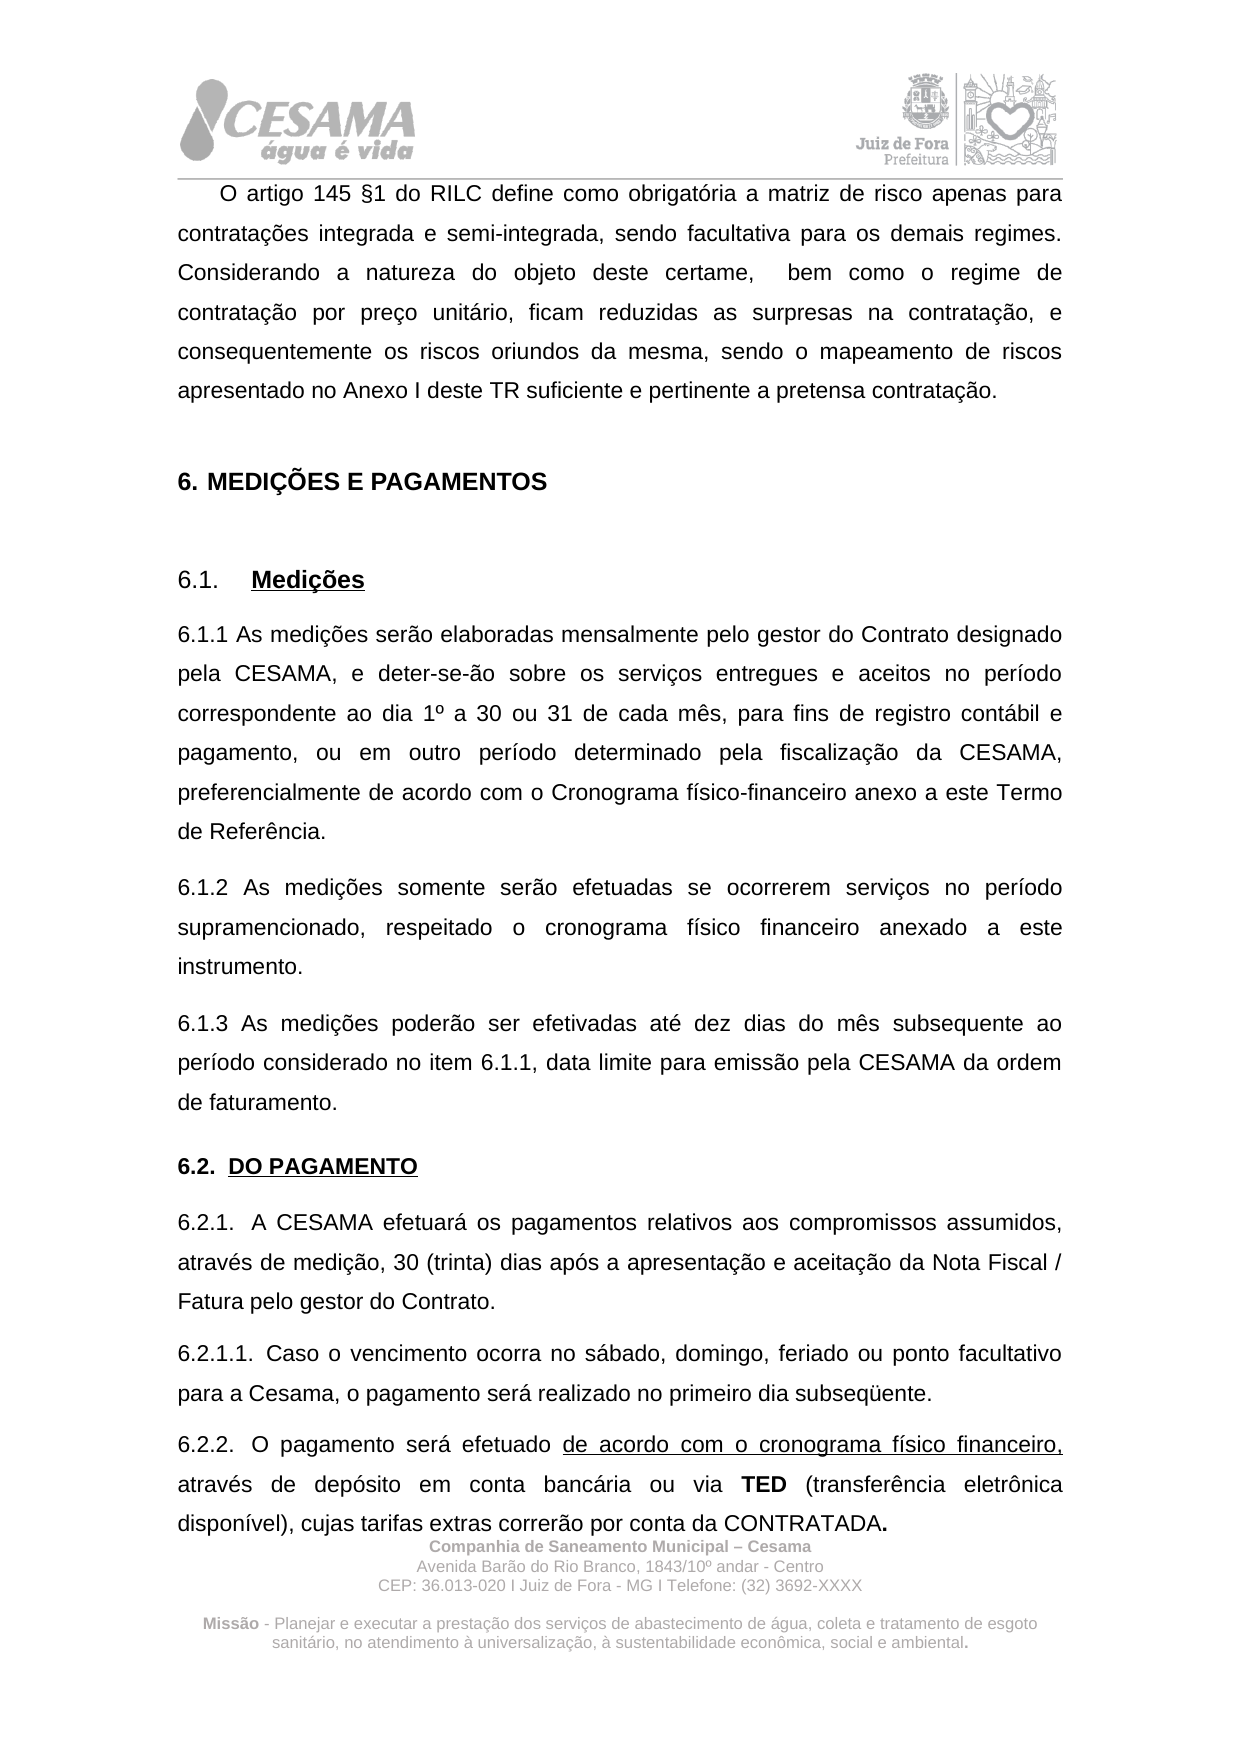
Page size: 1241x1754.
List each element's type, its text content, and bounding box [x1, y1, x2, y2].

text 6.2. DO PAGAMENTO [177, 1153, 1063, 1179]
list A CESAMA efetuará os pagamentos relativos aos compromissos assumidos, através de medição, 30 (trinta) dias após a apresentação e aceitação da Nota Fiscal / Fatura pelo gestor do Contrato. [177, 1209, 1063, 1314]
picture [177, 73, 1063, 180]
list Medições [177, 565, 1063, 594]
text 6.1.3 As medições poderão ser efetivadas até dez dias do mês subsequente ao período considerado no item 6.1.1, data limite para emissão pela CESAMA da ordem de faturamento. [177, 1009, 1063, 1115]
text O artigo 145 §1 do RILC define como obrigatória a matriz de risco apenas para contratações integrada e semi-integrada, sendo facultativa para os demais regimes. Considerando a natureza do objeto deste certame, bem como o regime de contratação por preço unitário, ficam reduzidas as surpresas na contratação, e consequentemente os riscos oriundos da mesma, sendo o mapeamento de riscos apresentado no Anexo I deste TR suficiente e pertinente a pretensa contratação. [177, 180, 1063, 404]
text 6.1.2 As medições somente serão efetuadas se ocorrerem serviços no período supramencionado, respeitado o cronograma físico financeiro anexado a este instrumento. [177, 874, 1063, 980]
list Caso o vencimento ocorra no sábado, domingo, feriado ou ponto facultativo para a Cesama, o pagamento será realizado no primeiro dia subseqüente. [177, 1340, 1063, 1406]
text 6.1.1 As medições serão elaboradas mensalmente pelo gestor do Contrato designado pela CESAMA, e deter-se-ão sobre os serviços entregues e aceitos no período correspondente ao dia 1º a 30 ou 31 de cada mês, para fins de registro contábil e pagamento, ou em outro período determinado pela fiscalização da CESAMA, preferencialmente de acordo com o Cronograma físico-financeiro anexo a este Termo de Referência. [177, 621, 1063, 844]
subtitle MEDIÇÕES E PAGAMENTOS [177, 467, 1063, 496]
list O pagamento será efetuado de acordo com o cronograma físico financeiro, através de depósito em conta bancária ou via TED (transferência eletrônica disponível), cujas tarifas extras correrão por conta da CONTRATADA. [177, 1431, 1063, 1537]
